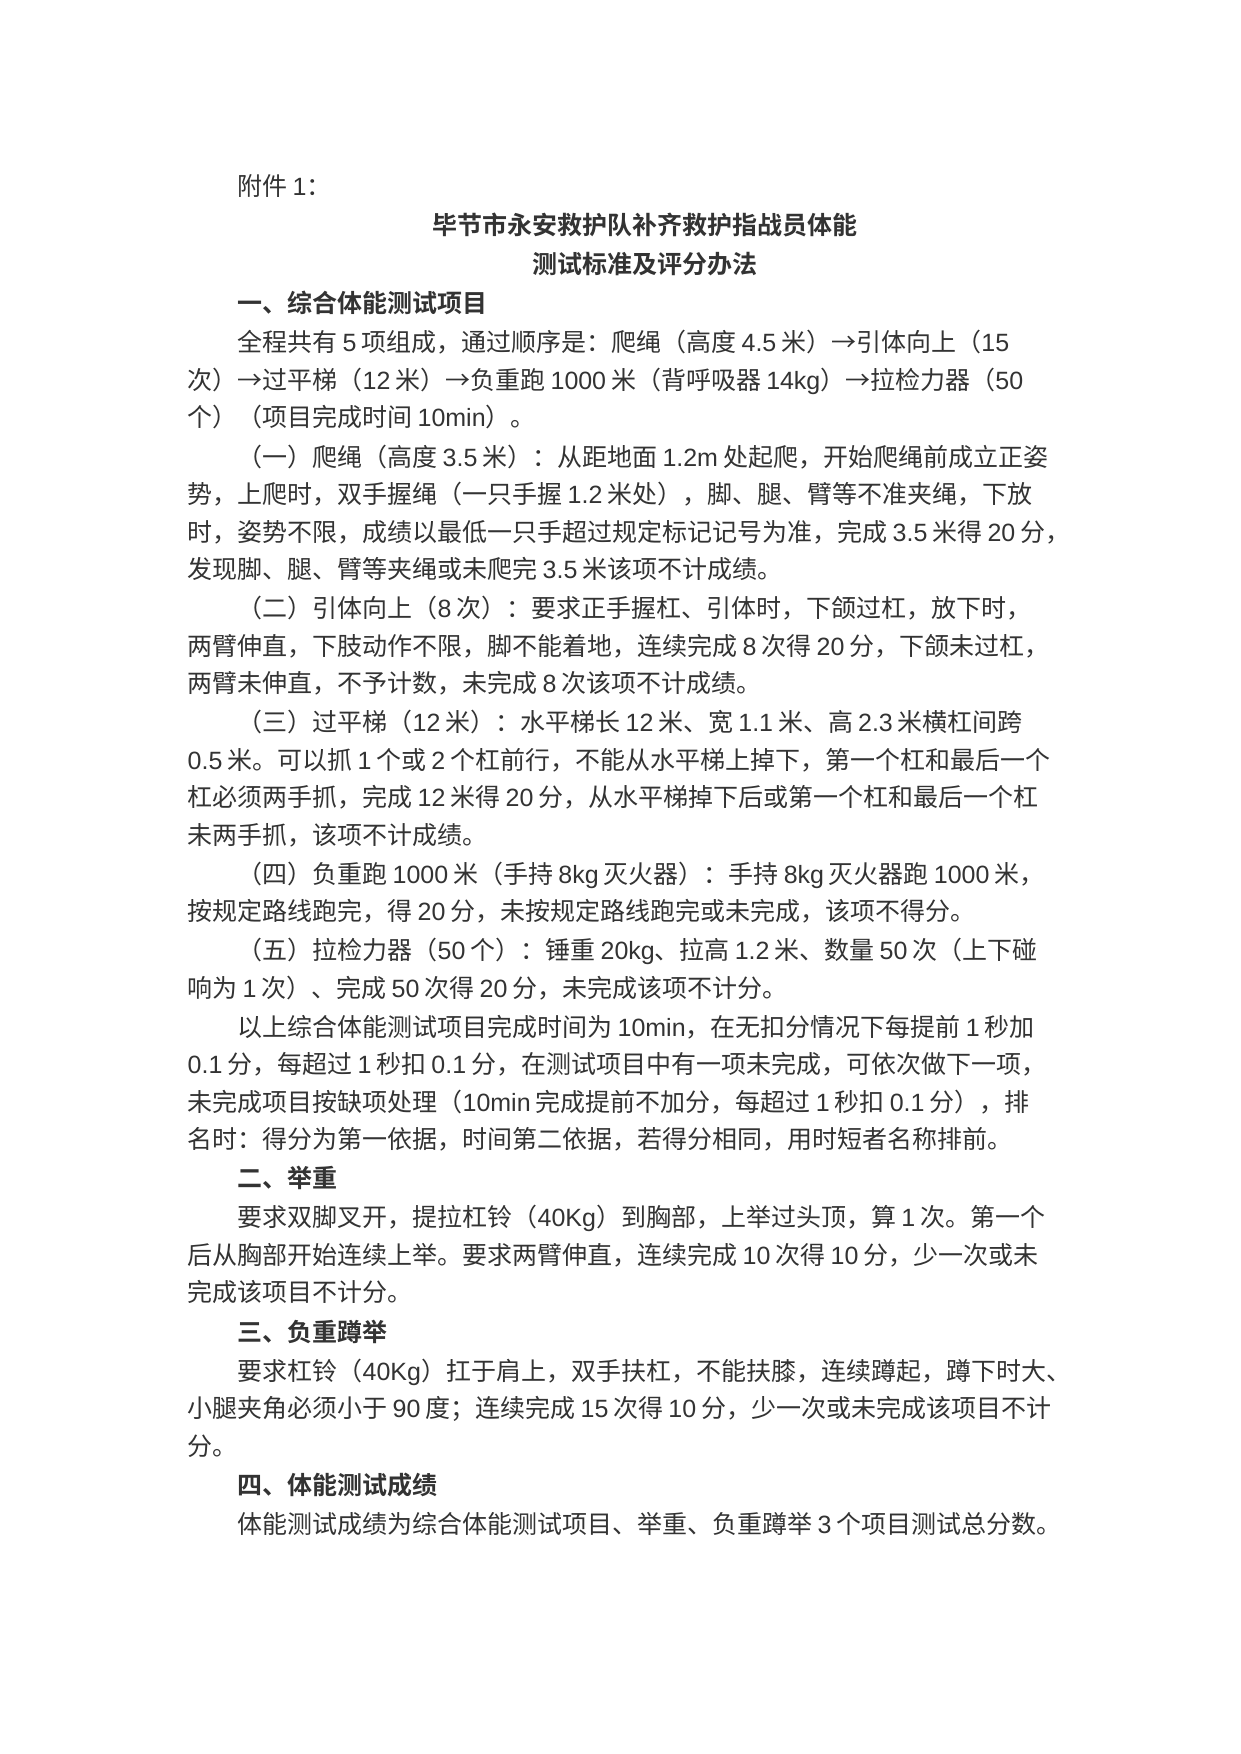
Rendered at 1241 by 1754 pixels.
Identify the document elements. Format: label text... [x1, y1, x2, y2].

text 一、综合体能测试项目 [187, 283, 1053, 321]
text 二、举重 [187, 1158, 1053, 1196]
text 要求双脚叉开，提拉杠铃（40Kg）到胸部，上举过头顶，算1次。第一个后从胸部开始连续上举。要求两臂伸直，连续完成10次得10分，少一次或未完成该项目不计分。 [187, 1197, 1053, 1310]
text （四）负重跑1000米（手持8kg灭火器）：手持8kg灭火器跑1000米，按规定路线跑完，得20分，未按规定路线跑完或未完成，该项不得分。 [187, 853, 1053, 928]
text （三）过平梯（12米）：水平梯长12米、宽1.1米、高2.3米横杠间跨0.5米。可以抓1个或2个杠前行，不能从水平梯上掉下，第一个杠和最后一个杠必须两手抓，完成12米得20分，从水平梯掉下后或第一个杠和最后一个杠未两手抓，该项不计成绩。 [187, 702, 1053, 852]
text 全程共有5项组成，通过顺序是：爬绳（高度4.5米）→引体向上（15次）→过平梯（12米）→负重跑1000米（背呼吸器14kg）→拉检力器（50个）（项目完成时间10min）。 [187, 322, 1053, 435]
text 附件1： [187, 166, 1053, 203]
text 测试标准及评分办法 [187, 244, 1053, 282]
text 毕节市永安救护队补齐救护指战员体能 [187, 205, 1053, 243]
text （一）爬绳（高度3.5米）：从距地面1.2m处起爬，开始爬绳前成立正姿势，上爬时，双手握绳（一只手握1.2米处），脚、腿、臂等不准夹绳，下放时，姿势不限，成绩以最低一只手超过规定标记记号为准，完成3.5米得20分，发现脚、腿、臂等夹绳或未爬完3.5米该项不计成绩。 [187, 436, 1053, 586]
text 要求杠铃（40Kg）扛于肩上，双手扶杠，不能扶膝，连续蹲起，蹲下时大、小腿夹角必须小于90度；连续完成15次得10分，少一次或未完成该项目不计分。 [187, 1350, 1053, 1463]
text （五）拉检力器（50个）：锤重20kg、拉高1.2米、数量50次（上下碰响为1次）、完成50次得20分，未完成该项不计分。 [187, 930, 1053, 1005]
text 以上综合体能测试项目完成时间为10min，在无扣分情况下每提前1秒加0.1分，每超过1秒扣0.1分，在测试项目中有一项未完成，可依次做下一项，未完成项目按缺项处理（10min完成提前不加分，每超过1秒扣0.1分），排名时：得分为第一依据，时间第二依据，若得分相同，用时短者名称排前。 [187, 1007, 1053, 1157]
text （二）引体向上（8次）：要求正手握杠、引体时，下颌过杠，放下时，两臂伸直，下肢动作不限，脚不能着地，连续完成8次得20分，下颌未过杠，两臂未伸直，不予计数，未完成8次该项不计成绩。 [187, 588, 1053, 700]
text 四、体能测试成绩 [187, 1464, 1053, 1502]
text 三、负重蹲举 [187, 1311, 1053, 1349]
text 体能测试成绩为综合体能测试项目、举重、负重蹲举3个项目测试总分数。 [187, 1503, 1053, 1541]
